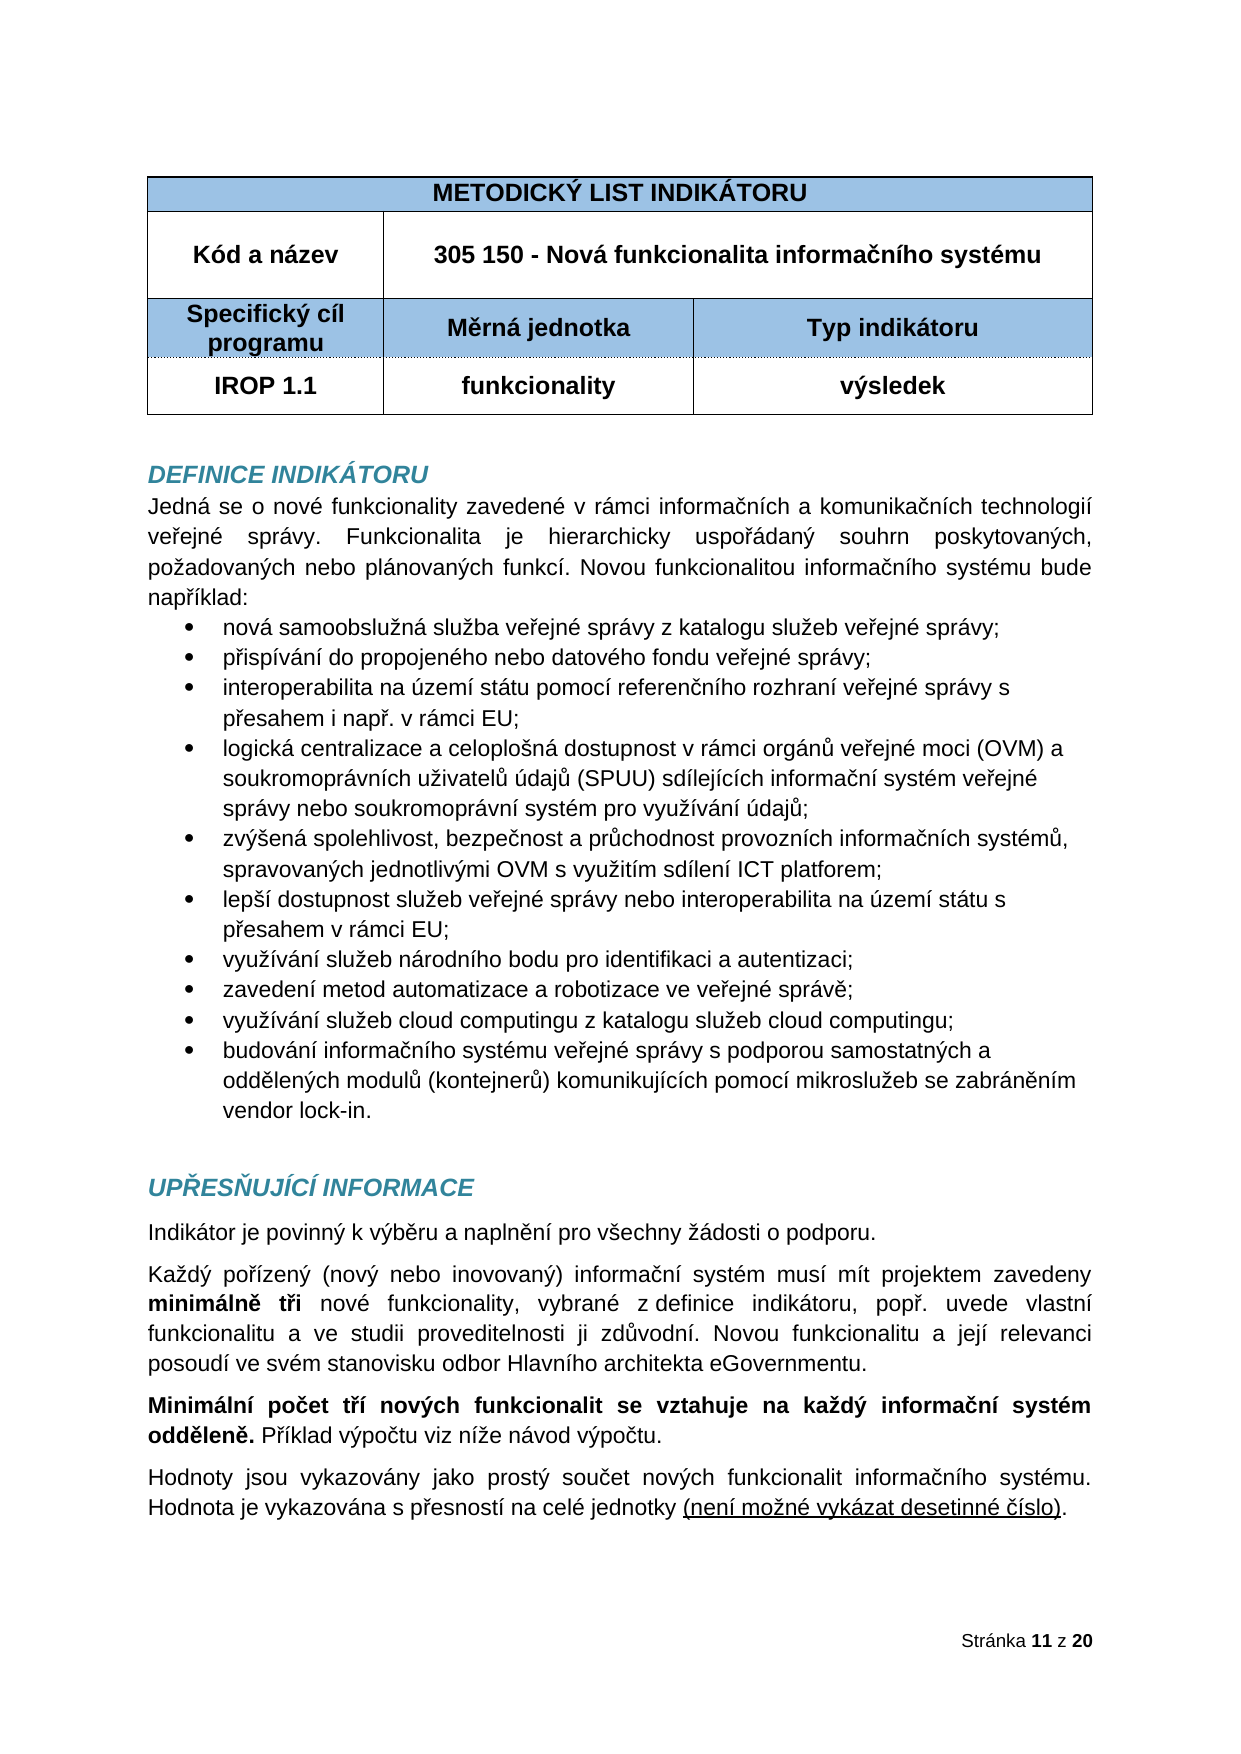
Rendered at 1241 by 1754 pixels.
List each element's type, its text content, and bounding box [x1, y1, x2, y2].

table_cell Měrná jednotka [384, 299, 693, 357]
table_cell Kód a název [148, 212, 383, 298]
list využívání služeb národního bodu pro identifikaci a autentizaci; [185, 946, 1092, 972]
table_cell 305 150 - Nová funkcionalita informačního systému [384, 212, 1092, 298]
list budování informačního systému veřejné správy s podporou samostatných a oddělených modulů (kontejnerů) komunikujících pomocí mikroslužeb se zabráněním vendor lock-in. [185, 1037, 1092, 1123]
list lepší dostupnost služeb veřejné správy nebo interoperabilita na území státu s přesahem v rámci EU; [185, 886, 1092, 942]
text Indikátor je povinný k výběru a naplnění pro všechny žádosti o podporu. [148, 1218, 1092, 1245]
text Hodnoty jsou vykazovány jako prostý součet nových funkcionalit informačního systému. Hodnota je vykazována s přesností na celé jednotky (není možné vykázat desetinné číslo). [148, 1464, 1092, 1520]
table_cell Typ indikátoru [694, 299, 1092, 357]
text Upřesňující informace [148, 1173, 1092, 1202]
list logická centralizace a celoplošná dostupnost v rámci orgánů veřejné moci (OVM) a soukromoprávních uživatelů údajů (SPUU) sdílejících informační systém veřejné správy nebo soukromoprávní systém pro využívání údajů; [185, 735, 1092, 821]
text Definice indikátoru [148, 460, 1092, 489]
list nová samoobslužná služba veřejné správy z katalogu služeb veřejné správy; [185, 614, 1092, 640]
text Jedná se o nové funkcionality zavedené v rámci informačních a komunikačních technologií veřejné správy. Funkcionalita je hierarchicky uspořádaný souhrn poskytovaných, požadovaných nebo plánovaných funkcí. Novou funkcionalitou informačního systému bude například: [148, 493, 1092, 610]
text Minimální počet tří nových funkcionalit se vztahuje na každý informační systém odděleně. Příklad výpočtu viz níže návod výpočtu. [148, 1392, 1092, 1448]
table_cell funkcionality [384, 357, 693, 413]
list interoperabilita na území státu pomocí referenčního rozhraní veřejné správy s přesahem i např. v rámci EU; [185, 674, 1092, 731]
table_cell výsledek [694, 357, 1092, 413]
list zvýšená spolehlivost, bezpečnost a průchodnost provozních informačních systémů, spravovaných jednotlivými OVM s využitím sdílení ICT platforem; [185, 825, 1092, 882]
table_header METODICKÝ LIST INDIKÁTORU [148, 178, 1092, 211]
table_cell Specifický cíl programu [148, 299, 383, 357]
list využívání služeb cloud computingu z katalogu služeb cloud computingu; [185, 1007, 1092, 1033]
list přispívání do propojeného nebo datového fondu veřejné správy; [185, 644, 1092, 670]
text Každý pořízený (nový nebo inovovaný) informační systém musí mít projektem zavedeny minimálně tři nové funkcionality, vybrané z definice indikátoru, popř. uvede vlastní funkcionalitu a ve studii proveditelnosti ji zdůvodní. Novou funkcionalitu a její relevanci posoudí ve svém stanovisku odbor Hlavního architekta eGovernmentu. [148, 1261, 1092, 1376]
table_cell IROP 1.1 [148, 357, 383, 413]
list zavedení metod automatizace a robotizace ve veřejné správě; [185, 976, 1092, 1003]
